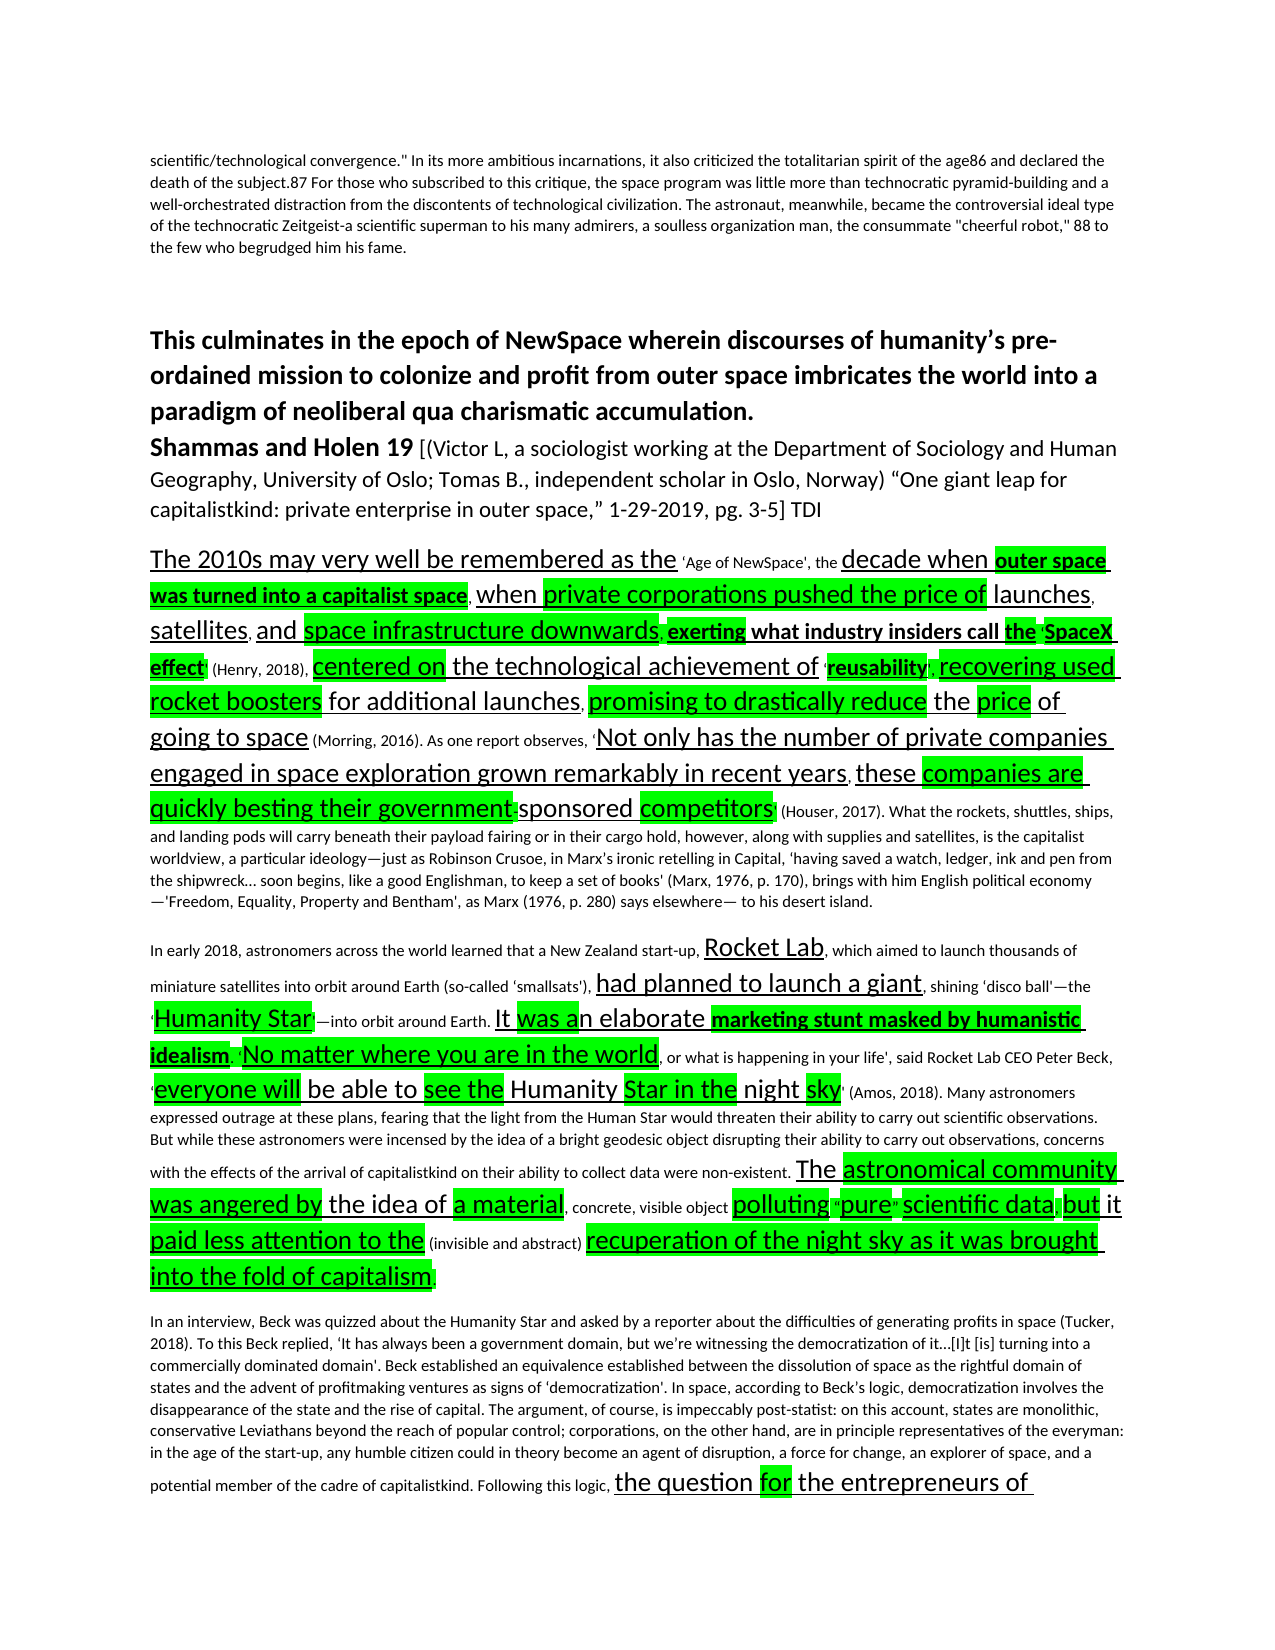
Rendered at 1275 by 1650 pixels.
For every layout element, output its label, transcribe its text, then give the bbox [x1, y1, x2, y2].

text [150, 150, 1125, 258]
text Shammas and Holen 19 [(Victor L, a sociologist working at the Department of Sociology and Human Geography, University of Oslo; Tomas B., independent scholar in Oslo, Norway) “One giant leap for capitalistkind: private enterprise in outer space,” 1-29-2019, pg. 3-5] TDI [150, 430, 1125, 523]
text The 2010s may very well be remembered as the ‘Age of NewSpace', the decade when outer space was turned into a capitalist space, when private corporations pushed the price of launches, satellites, and space infrastructure downwards, exerting what industry insiders call the ‘SpaceX effect' (Henry, 2018), centered on the technological achievement of ‘reusability', recovering used rocket boosters for additional launches, promising to drastically reduce the price of going to space (Morring, 2016). As one report observes, ‘Not only has the number of private companies engaged in space exploration grown remarkably in recent years, these companies are quickly besting their government-sponsored competitors' (Houser, 2017). What the rockets, shuttles, ships, and landing pods will carry beneath their payload fairing or in their cargo hold, however, along with supplies and satellites, is the capitalist worldview, a particular ideology—just as Robinson Crusoe, in Marx’s ironic retelling in Capital, ‘having saved a watch, ledger, ink and pen from the shipwreck… soon begins, like a good Englishman, to keep a set of books' (Marx, 1976, p. 170), brings with him English political economy—'Freedom, Equality, Property and Bentham', as Marx (1976, p. 280) says elsewhere— to his desert island. [150, 542, 1125, 912]
subtitle This culminates in the epoch of NewSpace wherein discourses of humanity’s pre-ordained mission to colonize and profit from outer space imbricates the world into a paradigm of neoliberal qua charismatic accumulation. [150, 323, 1125, 427]
text In early 2018, astronomers across the world learned that a New Zealand start-up, Rocket Lab, which aimed to launch thousands of miniature satellites into orbit around Earth (so-called ‘smallsats'), had planned to launch a giant, shining ‘disco ball'—the ‘Humanity Star'—into orbit around Earth. It was an elaborate marketing stunt masked by humanistic idealism. ‘No matter where you are in the world, or what is happening in your life', said Rocket Lab CEO Peter Beck, ‘everyone will be able to see the Humanity Star in the night sky' (Amos, 2018). Many astronomers expressed outrage at these plans, fearing that the light from the Human Star would threaten their ability to carry out scientific observations. But while these astronomers were incensed by the idea of a bright geodesic object disrupting their ability to carry out observations, concerns with the effects of the arrival of capitalistkind on their ability to collect data were non-existent. The astronomical community was angered by the idea of a material, concrete, visible object polluting “pure” scientific data, but it paid less attention to the (invisible and abstract) recuperation of the night sky as it was brought into the fold of capitalism. [150, 930, 1125, 1292]
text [150, 1311, 1125, 1498]
